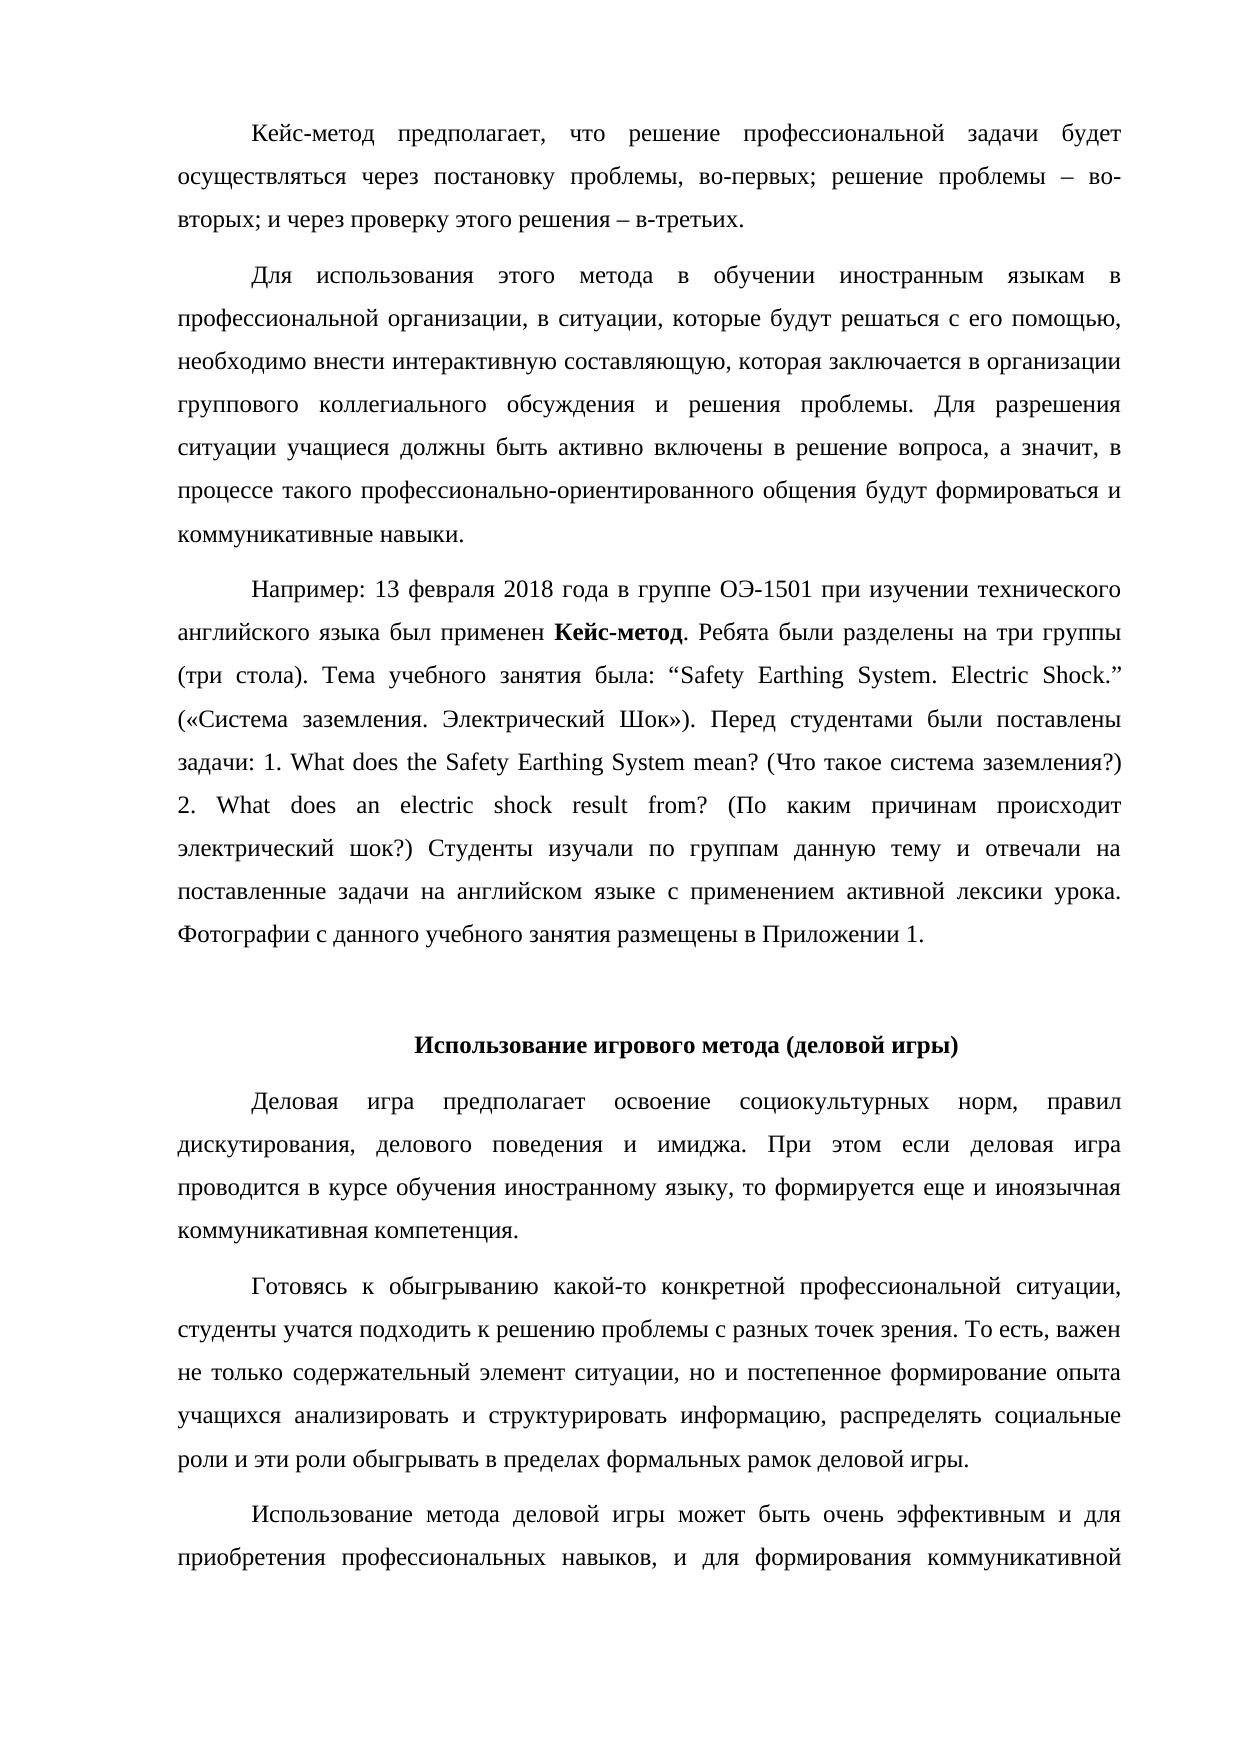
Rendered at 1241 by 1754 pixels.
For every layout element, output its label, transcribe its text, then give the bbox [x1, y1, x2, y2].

text Например: 13 февраля 2018 года в группе ОЭ-1501 при изучении технического английского языка был применен Кейс-метод. Ребята были разделены на три группы (три стола). Тема учебного занятия была: “Safety Earthing System. Electric Shock.” («Система заземления. Электрический Шок»). Перед студентами были поставлены задачи: 1. What does the Safety Earthing System mean? (Что такое система заземления?) 2. What does an electric shock result from? (По каким причинам происходит электрический шок?) Студенты изучали по группам данную тему и отвечали на поставленные задачи на английском языке с применением активной лексики урока. Фотографии с данного учебного занятия размещены в Приложении 1. [177, 574, 1122, 948]
text Использование игрового метода (деловой игры) [177, 1031, 1122, 1059]
text Кейс-метод предполагает, что решение профессиональной задачи будет осуществляться через постановку проблемы, во-первых; решение проблемы – во-вторых; и через проверку этого решения – в-третьих. [177, 118, 1122, 233]
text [177, 1499, 1122, 1571]
text Готовясь к обыгрыванию какой-то конкретной профессиональной ситуации, студенты учатся подходить к решению проблемы с разных точек зрения. То есть, важен не только содержательный элемент ситуации, но и постепенное формирование опыта учащихся анализировать и структурировать информацию, распределять социальные роли и эти роли обыгрывать в пределах формальных рамок деловой игры. [177, 1271, 1122, 1472]
text Деловая игра предполагает освоение социокультурных норм, правил дискутирования, делового поведения и имиджа. При этом если деловая игра проводится в курсе обучения иностранному языку, то формируется еще и иноязычная коммуникативная компетенция. [177, 1086, 1122, 1244]
text Для использования этого метода в обучении иностранным языкам в профессиональной организации, в ситуации, которые будут решаться с его помощью, необходимо внести интерактивную составляющую, которая заключается в организации группового коллегиального обсуждения и решения проблемы. Для разрешения ситуации учащиеся должны быть активно включены в решение вопроса, а значит, в процессе такого профессионально-ориентированного общения будут формироваться и коммуникативные навыки. [177, 260, 1122, 547]
